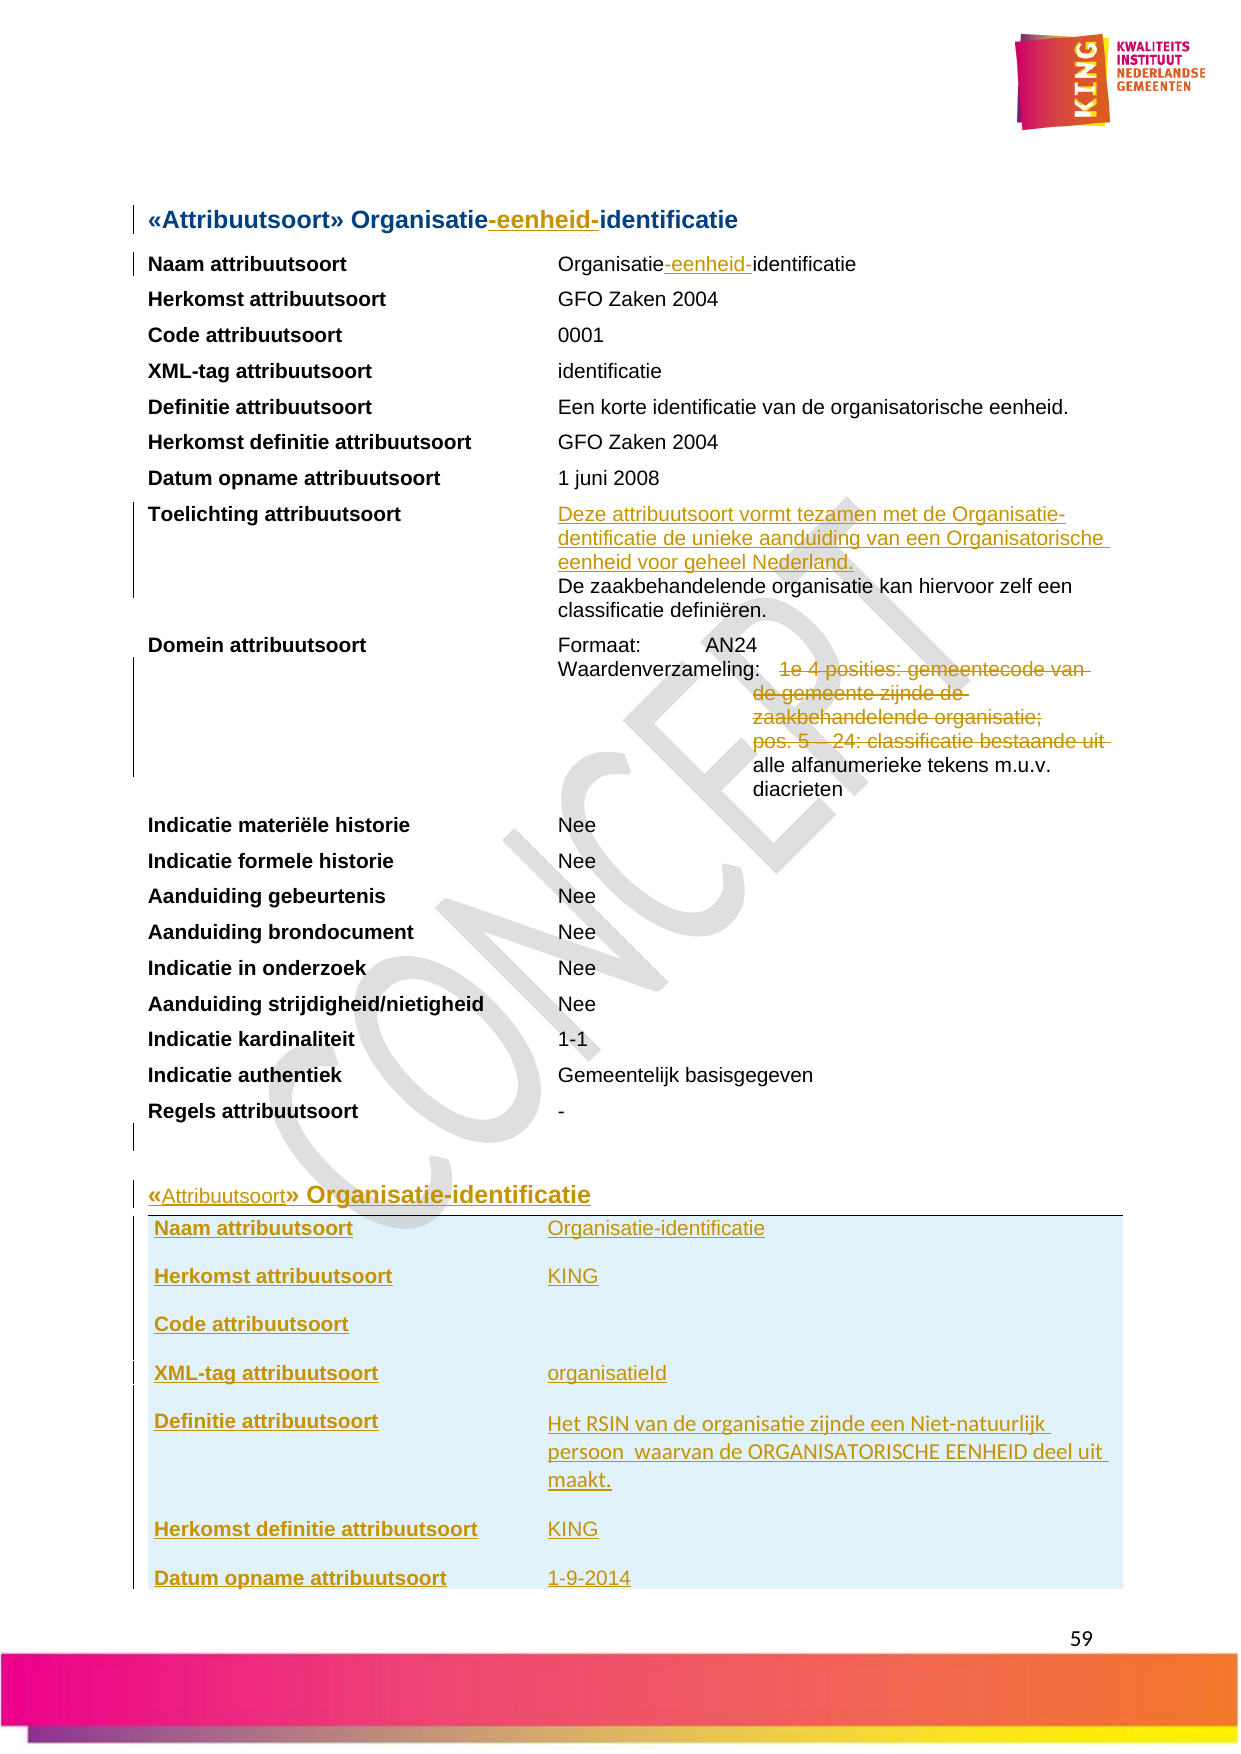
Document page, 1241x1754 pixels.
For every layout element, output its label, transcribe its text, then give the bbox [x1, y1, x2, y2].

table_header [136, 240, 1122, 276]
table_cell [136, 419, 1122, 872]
text «Attribuutsoort» Organisatieidentificatie [148, 205, 1093, 233]
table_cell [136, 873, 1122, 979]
picture [1014, 33, 1206, 131]
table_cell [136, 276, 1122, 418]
picture [0, 1650, 1239, 1750]
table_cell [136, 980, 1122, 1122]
